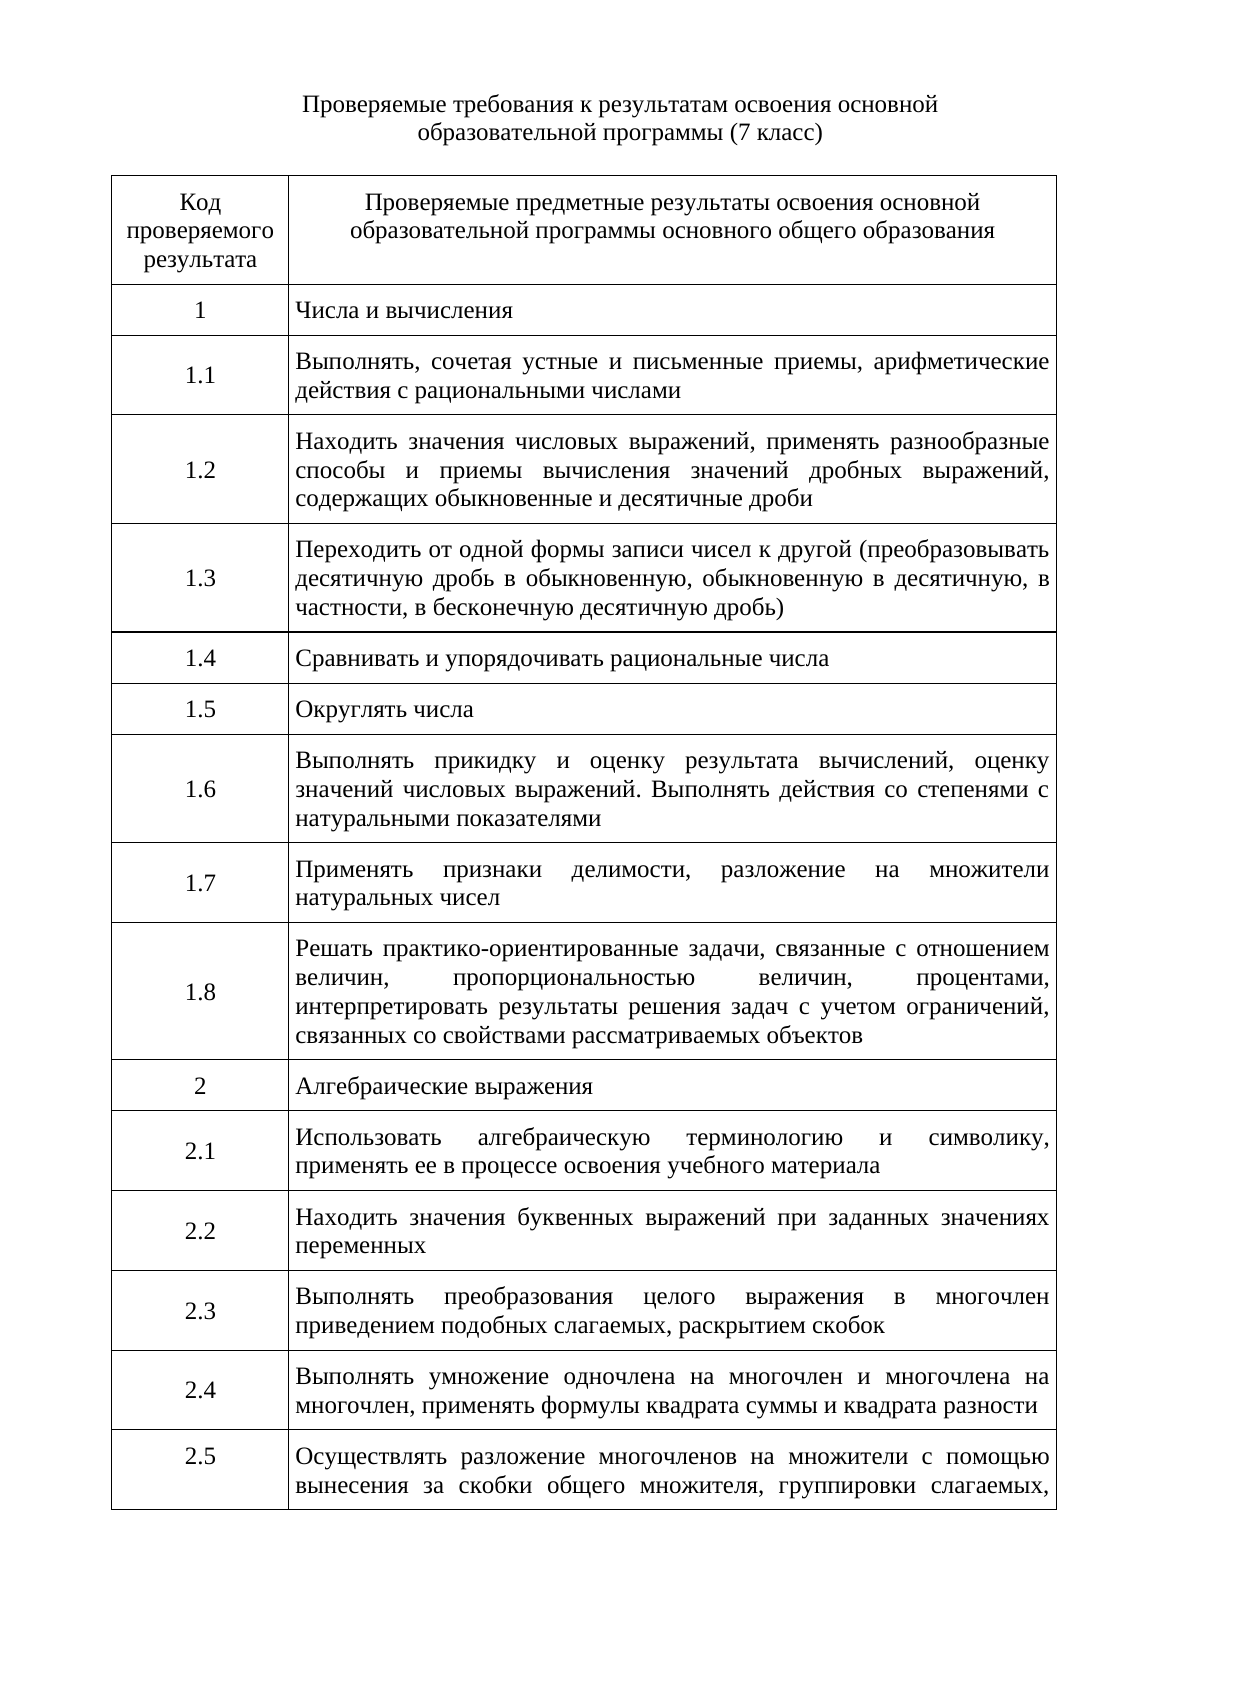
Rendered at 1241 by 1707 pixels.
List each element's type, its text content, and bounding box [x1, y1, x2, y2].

table_cell 1.6 [112, 735, 288, 842]
table_cell Переходить от одной формы записи чисел к другой (преобразовывать десятичную дробь в обыкновенную, обыкновенную в десятичную, в частности, в бесконечную десятичную дробь) [289, 524, 1056, 631]
table_cell Алгебраические выражения [289, 1060, 1056, 1110]
table_cell Выполнять, сочетая устные и письменные приемы, арифметические действия с рациональными числами [289, 336, 1056, 414]
table_cell Сравнивать и упорядочивать рациональные числа [289, 633, 1056, 682]
table_cell Применять признаки делимости, разложение на множители натуральных чисел [289, 843, 1056, 922]
table_cell Решать практико-ориентированные задачи, связанные с отношением величин, пропорциональностью величин, процентами, интерпретировать результаты решения задач с учетом ограничений, связанных со свойствами рассматриваемых объектов [289, 923, 1056, 1059]
table_cell Округлять числа [289, 684, 1056, 733]
table_cell Выполнять преобразования целого выражения в многочлен приведением подобных слагаемых, раскрытием скобок [289, 1271, 1056, 1349]
table_cell 2.4 [112, 1351, 288, 1429]
table_cell Использовать алгебраическую терминологию и символику, применять ее в процессе освоения учебного материала [289, 1111, 1056, 1190]
text Проверяемые требования к результатам освоения основной [118, 89, 1122, 117]
table_cell 2.3 [112, 1271, 288, 1349]
table_cell Числа и вычисления [289, 285, 1056, 334]
table_cell 2.2 [112, 1191, 288, 1270]
table_cell 1.3 [112, 524, 288, 631]
table_header Код проверяемого результата [112, 176, 288, 283]
table_cell 1.8 [112, 923, 288, 1059]
table_cell 2 [112, 1060, 288, 1110]
table_cell Выполнять умножение одночлена на многочлен и многочлена на многочлен, применять формулы квадрата суммы и квадрата разности [289, 1351, 1056, 1429]
table_cell 2.5 [112, 1430, 288, 1509]
table_cell 1.2 [112, 415, 288, 523]
table_cell 1.1 [112, 336, 288, 414]
table_header Проверяемые предметные результаты освоения основной образовательной программы основного общего образования [289, 176, 1056, 283]
table_cell Находить значения числовых выражений, применять разнообразные способы и приемы вычисления значений дробных выражений, содержащих обыкновенные и десятичные дроби [289, 415, 1056, 523]
table_cell 1.5 [112, 684, 288, 733]
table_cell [289, 1430, 1056, 1509]
table_cell 1.4 [112, 633, 288, 682]
table_cell Выполнять прикидку и оценку результата вычислений, оценку значений числовых выражений. Выполнять действия со степенями с натуральными показателями [289, 735, 1056, 842]
table_cell Находить значения буквенных выражений при заданных значениях переменных [289, 1191, 1056, 1270]
table_cell 1 [112, 285, 288, 334]
table_cell 2.1 [112, 1111, 288, 1190]
text образовательной программы (7 класс) [118, 117, 1122, 146]
table_cell 1.7 [112, 843, 288, 922]
